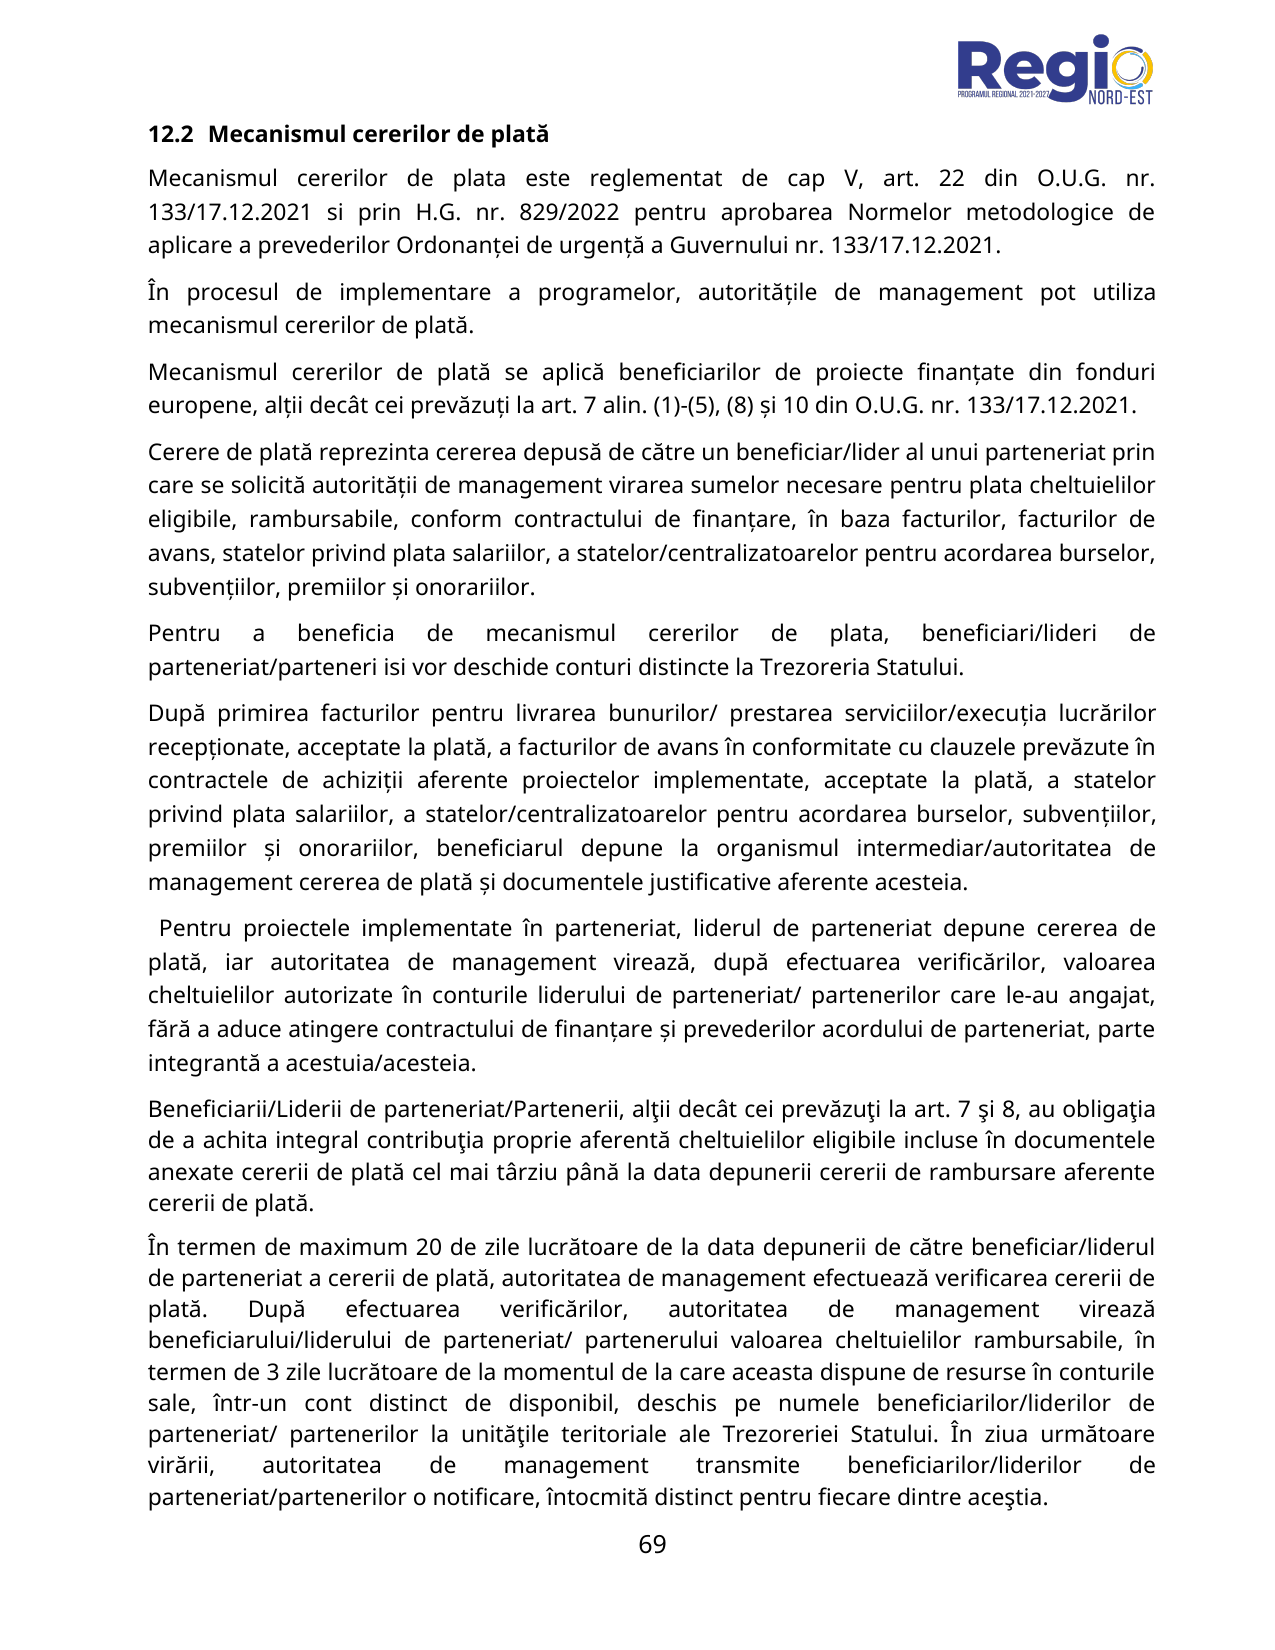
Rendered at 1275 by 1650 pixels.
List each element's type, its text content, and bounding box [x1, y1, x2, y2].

text Mecanismul cererilor de plată se aplică beneficiarilor de proiecte finanțate din fonduri europene, alţii decât cei prevăzuţi la art. 7 alin. (1)-(5), (8) şi 10 din O.U.G. nr. 133/17.12.2021. [148, 356, 1157, 421]
text Cerere de plată reprezinta cererea depusă de către un beneficiar/lider al unui parteneriat prin care se solicită autorității de management virarea sumelor necesare pentru plata cheltuielilor eligibile, rambursabile, conform contractului de finanțare, în baza facturilor, facturilor de avans, statelor privind plata salariilor, a statelor/centralizatoarelor pentru acordarea burselor, subvențiilor, premiilor și onorariilor. [148, 436, 1157, 602]
subtitle Mecanismul cererilor de plată [148, 118, 1157, 149]
text Mecanismul cererilor de plata este reglementat de cap V, art. 22 din O.U.G. nr. 133/17.12.2021 si prin H.G. nr. 829/2022 pentru aprobarea Normelor metodologice de aplicare a prevederilor Ordonanţei de urgenţă a Guvernului nr. 133/17.12.2021. [148, 162, 1157, 261]
text În procesul de implementare a programelor, autorităţile de management pot utiliza mecanismul cererilor de plată. [148, 276, 1157, 341]
picture [954, 30, 1157, 109]
text Pentru a beneficia de mecanismul cererilor de plata, beneficiari/lideri de parteneriat/parteneri isi vor deschide conturi distincte la Trezoreria Statului. [148, 617, 1157, 682]
text În termen de maximum 20 de zile lucrătoare de la data depunerii de către beneficiar/liderul de parteneriat a cererii de plată, autoritatea de management efectuează verificarea cererii de plată. După efectuarea verificărilor, autoritatea de management virează beneficiarului/liderului de parteneriat/ partenerului valoarea cheltuielilor rambursabile, în termen de 3 zile lucrătoare de la momentul de la care aceasta dispune de resurse în conturile sale, într-un cont distinct de disponibil, deschis pe numele beneficiarilor/liderilor de parteneriat/ partenerilor la unităţile teritoriale ale Trezoreriei Statului. În ziua următoare virării, autoritatea de management transmite beneficiarilor/liderilor de parteneriat/partenerilor o notificare, întocmită distinct pentru fiecare dintre aceştia. [148, 1231, 1157, 1512]
text Beneficiarii/Liderii de parteneriat/Partenerii, alţii decât cei prevăzuţi la art. 7 şi 8, au obligaţia de a achita integral contribuţia proprie aferentă cheltuielilor eligibile incluse în documentele anexate cererii de plată cel mai târziu până la data depunerii cererii de rambursare aferente cererii de plată. [148, 1093, 1157, 1218]
text Pentru proiectele implementate în parteneriat, liderul de parteneriat depune cererea de plată, iar autoritatea de management virează, după efectuarea verificărilor, valoarea cheltuielilor autorizate în conturile liderului de parteneriat/ partenerilor care le-au angajat, fără a aduce atingere contractului de finanțare și prevederilor acordului de parteneriat, parte integrantă a acestuia/acesteia. [148, 912, 1157, 1078]
text După primirea facturilor pentru livrarea bunurilor/ prestarea serviciilor/execuţia lucrărilor recepţionate, acceptate la plată, a facturilor de avans în conformitate cu clauzele prevăzute în contractele de achiziţii aferente proiectelor implementate, acceptate la plată, a statelor privind plata salariilor, a statelor/centralizatoarelor pentru acordarea burselor, subvenţiilor, premiilor şi onorariilor, beneficiarul depune la organismul intermediar/autoritatea de management cererea de plată şi documentele justificative aferente acesteia. [148, 697, 1157, 897]
